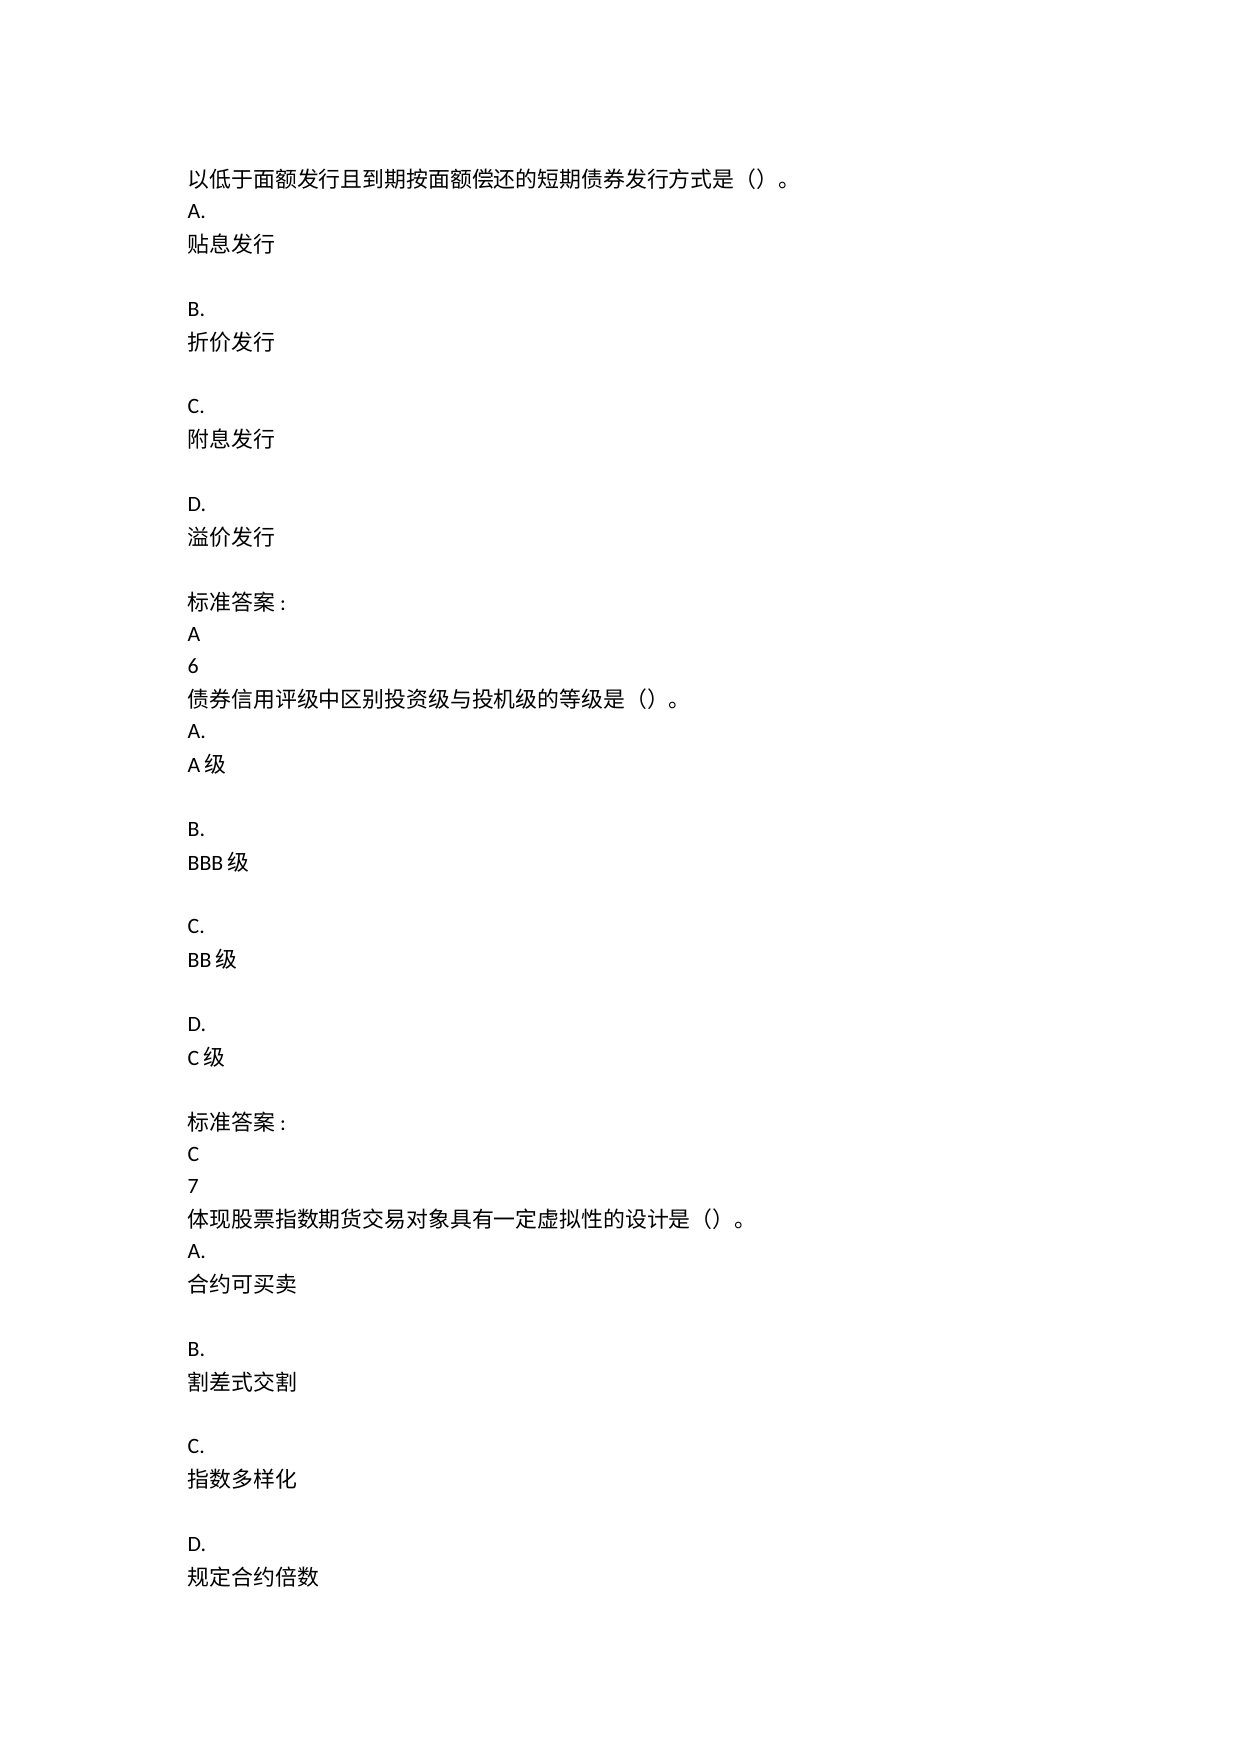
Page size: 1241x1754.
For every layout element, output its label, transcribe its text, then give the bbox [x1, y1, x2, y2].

text 附息发行 [187, 422, 1053, 454]
text 折价发行 [187, 324, 1053, 357]
text B. [187, 812, 1053, 844]
text D. [187, 1527, 1053, 1559]
text 体现股票指数期货交易对象具有一定虚拟性的设计是（）。 [187, 1202, 1053, 1234]
text A. [187, 194, 1053, 227]
text C. [187, 389, 1053, 422]
text B. [187, 1332, 1053, 1364]
text A [187, 617, 1053, 649]
text 规定合约倍数 [187, 1559, 1053, 1592]
text 合约可买卖 [187, 1267, 1053, 1299]
text C. [187, 1429, 1053, 1462]
text C. [187, 909, 1053, 942]
text 割差式交割 [187, 1364, 1053, 1397]
text 指数多样化 [187, 1462, 1053, 1494]
text C [187, 1137, 1053, 1169]
text D. [187, 1007, 1053, 1039]
text B. [187, 292, 1053, 324]
text D. [187, 487, 1053, 519]
text C级 [187, 1039, 1053, 1072]
text A. [187, 1234, 1053, 1267]
text 贴息发行 [187, 227, 1053, 259]
text A级 [187, 747, 1053, 779]
text 标准答案 : [187, 584, 1053, 617]
text 溢价发行 [187, 519, 1053, 552]
text A. [187, 714, 1053, 747]
text 标准答案 : [187, 1104, 1053, 1137]
text 6 [187, 649, 1053, 682]
text 7 [187, 1169, 1053, 1202]
text BBB级 [187, 844, 1053, 877]
text 债券信用评级中区别投资级与投机级的等级是（）。 [187, 682, 1053, 714]
text BB级 [187, 942, 1053, 974]
text 以低于面额发行且到期按面额偿还的短期债券发行方式是（）。 [187, 162, 1053, 194]
